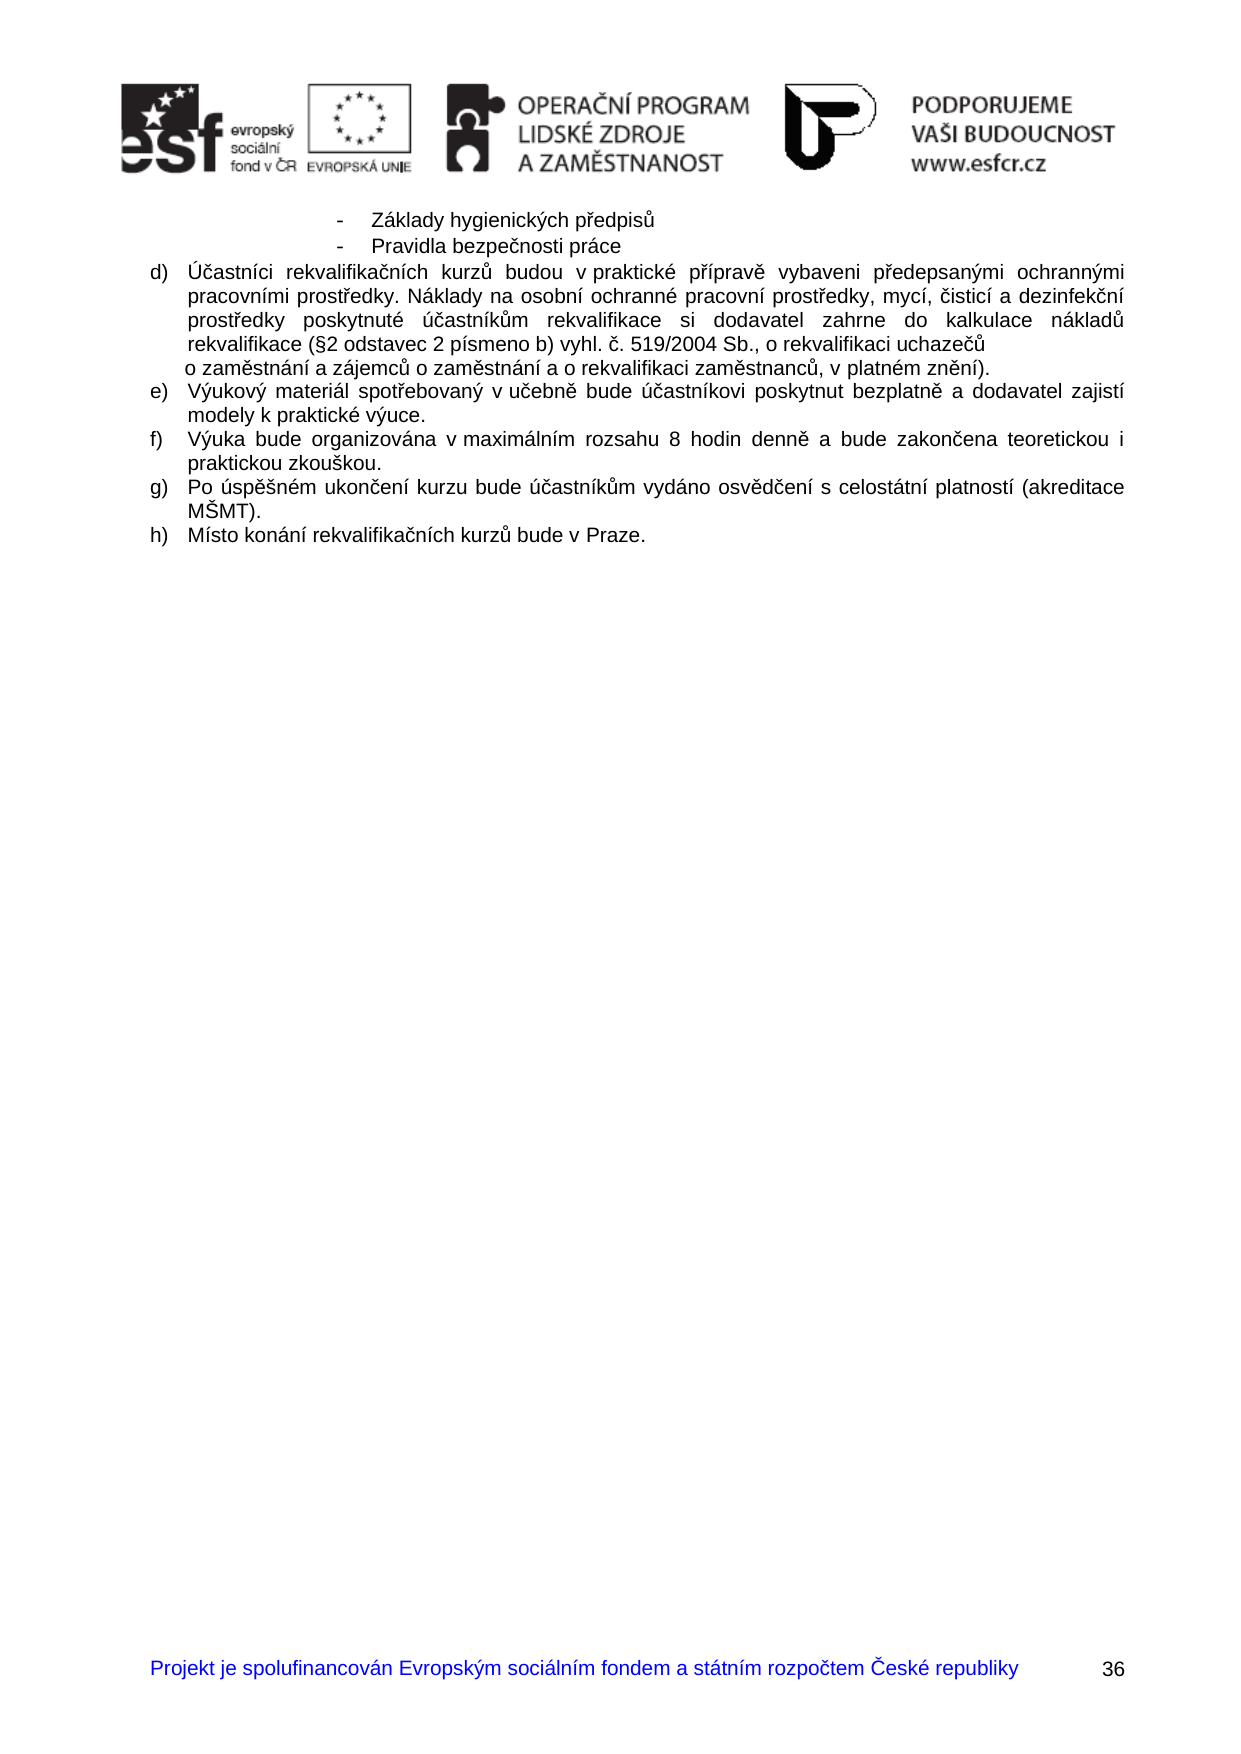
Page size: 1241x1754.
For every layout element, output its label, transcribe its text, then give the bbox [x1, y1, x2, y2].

list Pravidla bezpečnosti práce [334, 234, 1125, 259]
list Účastníci rekvalifikačních kurzů budou v praktické přípravě vybaveni předepsanými ochrannými pracovními prostředky. Náklady na osobní ochranné pracovní prostředky, mycí, čisticí a dezinfekční prostředky poskytnuté účastníkům rekvalifikace si dodavatel zahrne do kalkulace nákladů rekvalifikace (§2 odstavec 2 písmeno b) vyhl. č. 519/2004 Sb., o rekvalifikaci uchazečů [150, 259, 1125, 355]
list Po úspěšném ukončení kurzu bude účastníkům vydáno osvědčení s celostátní platností (akreditace MŠMT). [150, 475, 1125, 523]
text o zaměstnání a zájemců o zaměstnání a o rekvalifikaci zaměstnanců, v platném znění). [150, 355, 1125, 379]
list Výukový materiál spotřebovaný v učebně bude účastníkovi poskytnut bezplatně a dodavatel zajistí modely k praktické výuce. [150, 379, 1125, 427]
list Základy hygienických předpisů [334, 208, 1125, 234]
list Místo konání rekvalifikačních kurzů bude v Praze. [150, 523, 1125, 547]
picture [112, 73, 1125, 184]
list Výuka bude organizována v maximálním rozsahu 8 hodin denně a bude zakončena teoretickou i praktickou zkouškou. [150, 427, 1125, 475]
